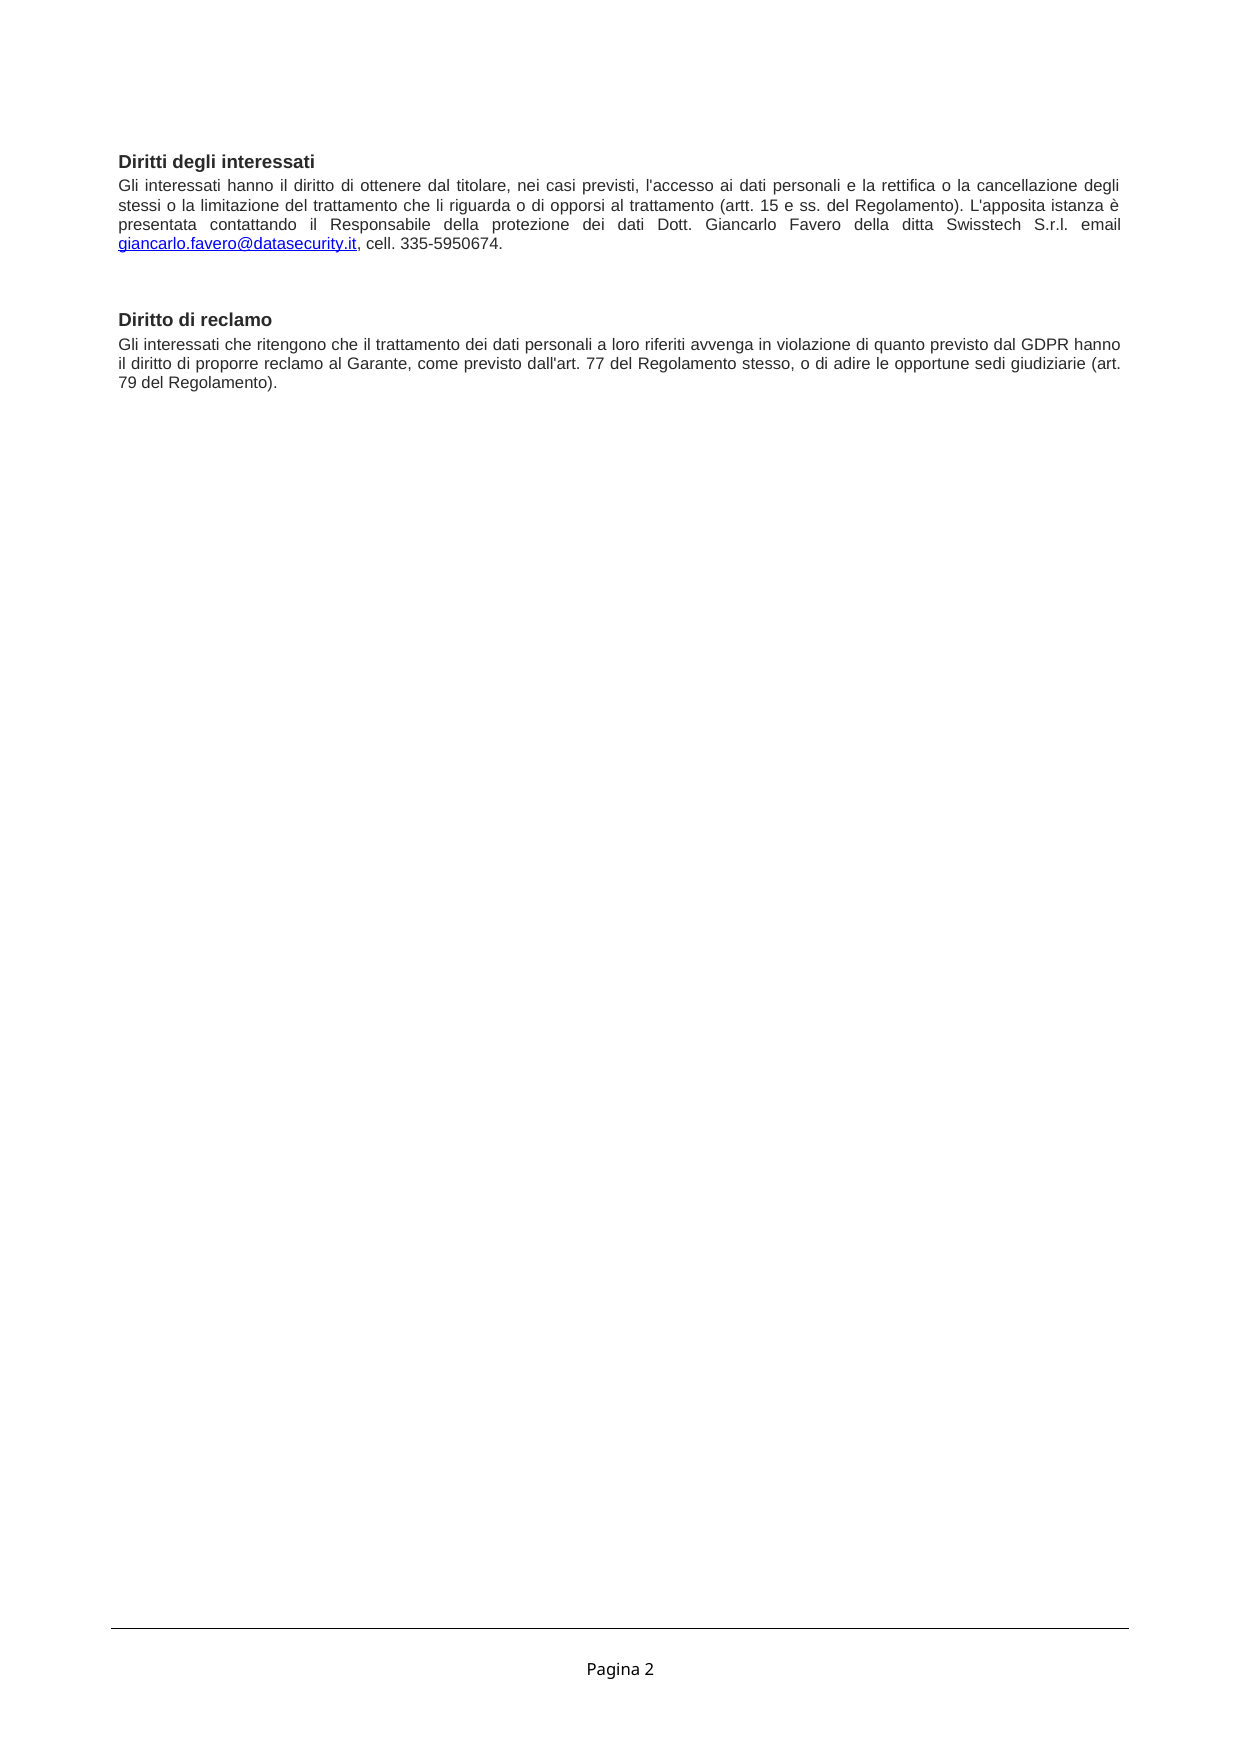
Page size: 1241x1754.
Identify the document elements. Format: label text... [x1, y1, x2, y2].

text Gli interessati hanno il diritto di ottenere dal titolare, nei casi previsti, l'accesso ai dati personali e la rettifica o la cancellazione degli stessi o la limitazione del trattamento che li riguarda o di opporsi al trattamento (artt. 15 e ss. del Regolamento). L'apposita istanza è presentata contattando il Responsabile della protezione dei dati Dott. Giancarlo Favero della ditta Swisstech S.r.l. email giancarlo.favero@datasecurity.it, cell. 335-5950674. [118, 176, 1122, 253]
text Diritti degli interessati [118, 148, 1122, 172]
text Diritto di reclamo [118, 306, 1122, 330]
text Gli interessati che ritengono che il trattamento dei dati personali a loro riferiti avvenga in violazione di quanto previsto dal GDPR hanno il diritto di proporre reclamo al Garante, come previsto dall'art. 77 del Regolamento stesso, o di adire le opportune sedi giudiziarie (art. 79 del Regolamento). [118, 334, 1122, 392]
